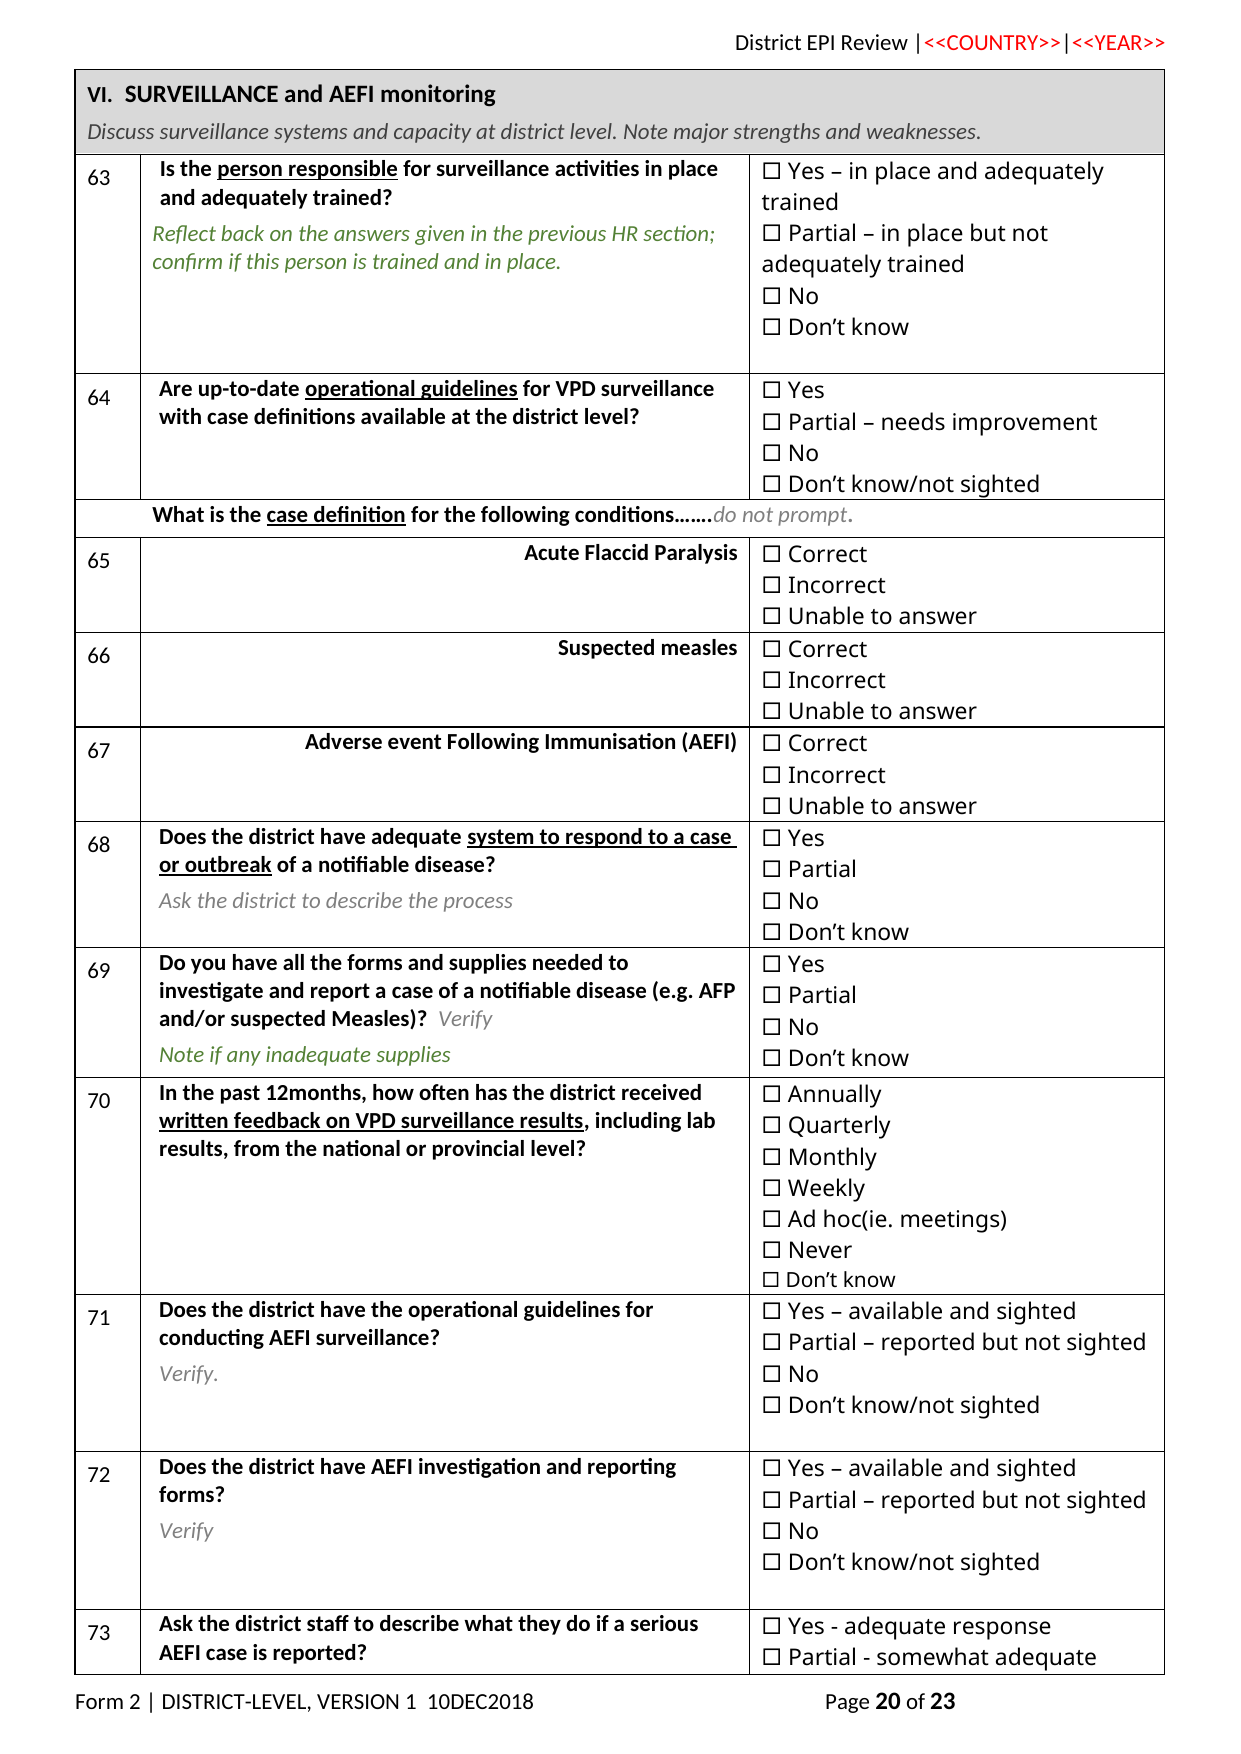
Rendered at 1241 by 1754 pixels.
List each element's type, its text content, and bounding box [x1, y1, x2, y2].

table_cell Does the district have AEFI investigation and reporting forms? Verify [141, 1452, 749, 1608]
table_cell Yes Partial – needs improvement No Don’t know/not sighted [750, 374, 1164, 499]
table_cell Does the district have adequate system to respond to a case or outbreak of a notifiable disease? Ask the district to describe the process [141, 822, 749, 947]
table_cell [141, 1610, 749, 1674]
table_cell Yes – available and sighted Partial – reported but not sighted No Don’t know/not sighted [750, 1452, 1164, 1608]
table_cell Acute Flaccid Paralysis [141, 538, 749, 632]
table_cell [750, 1610, 1164, 1674]
table_cell What is the case definition for the following conditions…….do not prompt. [140, 500, 1164, 537]
table_cell Adverse event Following Immunisation (AEFI) [141, 728, 749, 821]
table_cell Yes – available and sighted Partial – reported but not sighted No Don’t know/not sighted [750, 1295, 1164, 1451]
table_cell [76, 948, 140, 1077]
table_cell Annually Quarterly Monthly Weekly Ad hoc(ie. meetings) Never Don’t know [750, 1078, 1164, 1294]
table_cell [76, 538, 140, 632]
table_cell [76, 633, 140, 726]
table_cell [76, 1452, 140, 1608]
table_cell [76, 1295, 140, 1451]
table_cell [76, 728, 140, 821]
table_cell Yes Partial No Don’t know [750, 948, 1164, 1077]
table_cell [76, 500, 140, 537]
table_cell Suspected measles [141, 633, 749, 726]
table_cell Yes Partial No Don’t know [750, 822, 1164, 947]
table_cell Correct Incorrect Unable to answer [750, 633, 1164, 726]
table_cell [76, 155, 140, 373]
table_header SURVEILLANCE and AEFI monitoring Discuss surveillance systems and capacity at district level. Note major strengths and weaknesses. [76, 70, 1164, 153]
table_cell [76, 822, 140, 947]
table_cell [76, 374, 140, 499]
table_cell Does the district have the operational guidelines for conducting AEFI surveillance? Verify. [141, 1295, 749, 1451]
table_cell [76, 1078, 140, 1294]
table_cell Is the person responsible for surveillance activities in place and adequately trained? Reflect back on the answers given in the previous HR section; confirm if this person is trained and in place. [141, 155, 749, 373]
table_cell Are up-to-date operational guidelines for VPD surveillance with case definitions available at the district level? [141, 374, 749, 499]
table_cell In the past 12months, how often has the district received written feedback on VPD surveillance results, including lab results, from the national or provincial level? [141, 1078, 749, 1294]
table_cell Do you have all the forms and supplies needed to investigate and report a case of a notifiable disease (e.g. AFP and/or suspected Measles)? Verify Note if any inadequate supplies [141, 948, 749, 1077]
table_cell Correct Incorrect Unable to answer [750, 538, 1164, 632]
table_cell Correct Incorrect Unable to answer [750, 728, 1164, 821]
table_cell [76, 1610, 140, 1674]
table_cell Yes – in place and adequately trained Partial – in place but not adequately trained No Don’t know [750, 155, 1164, 373]
